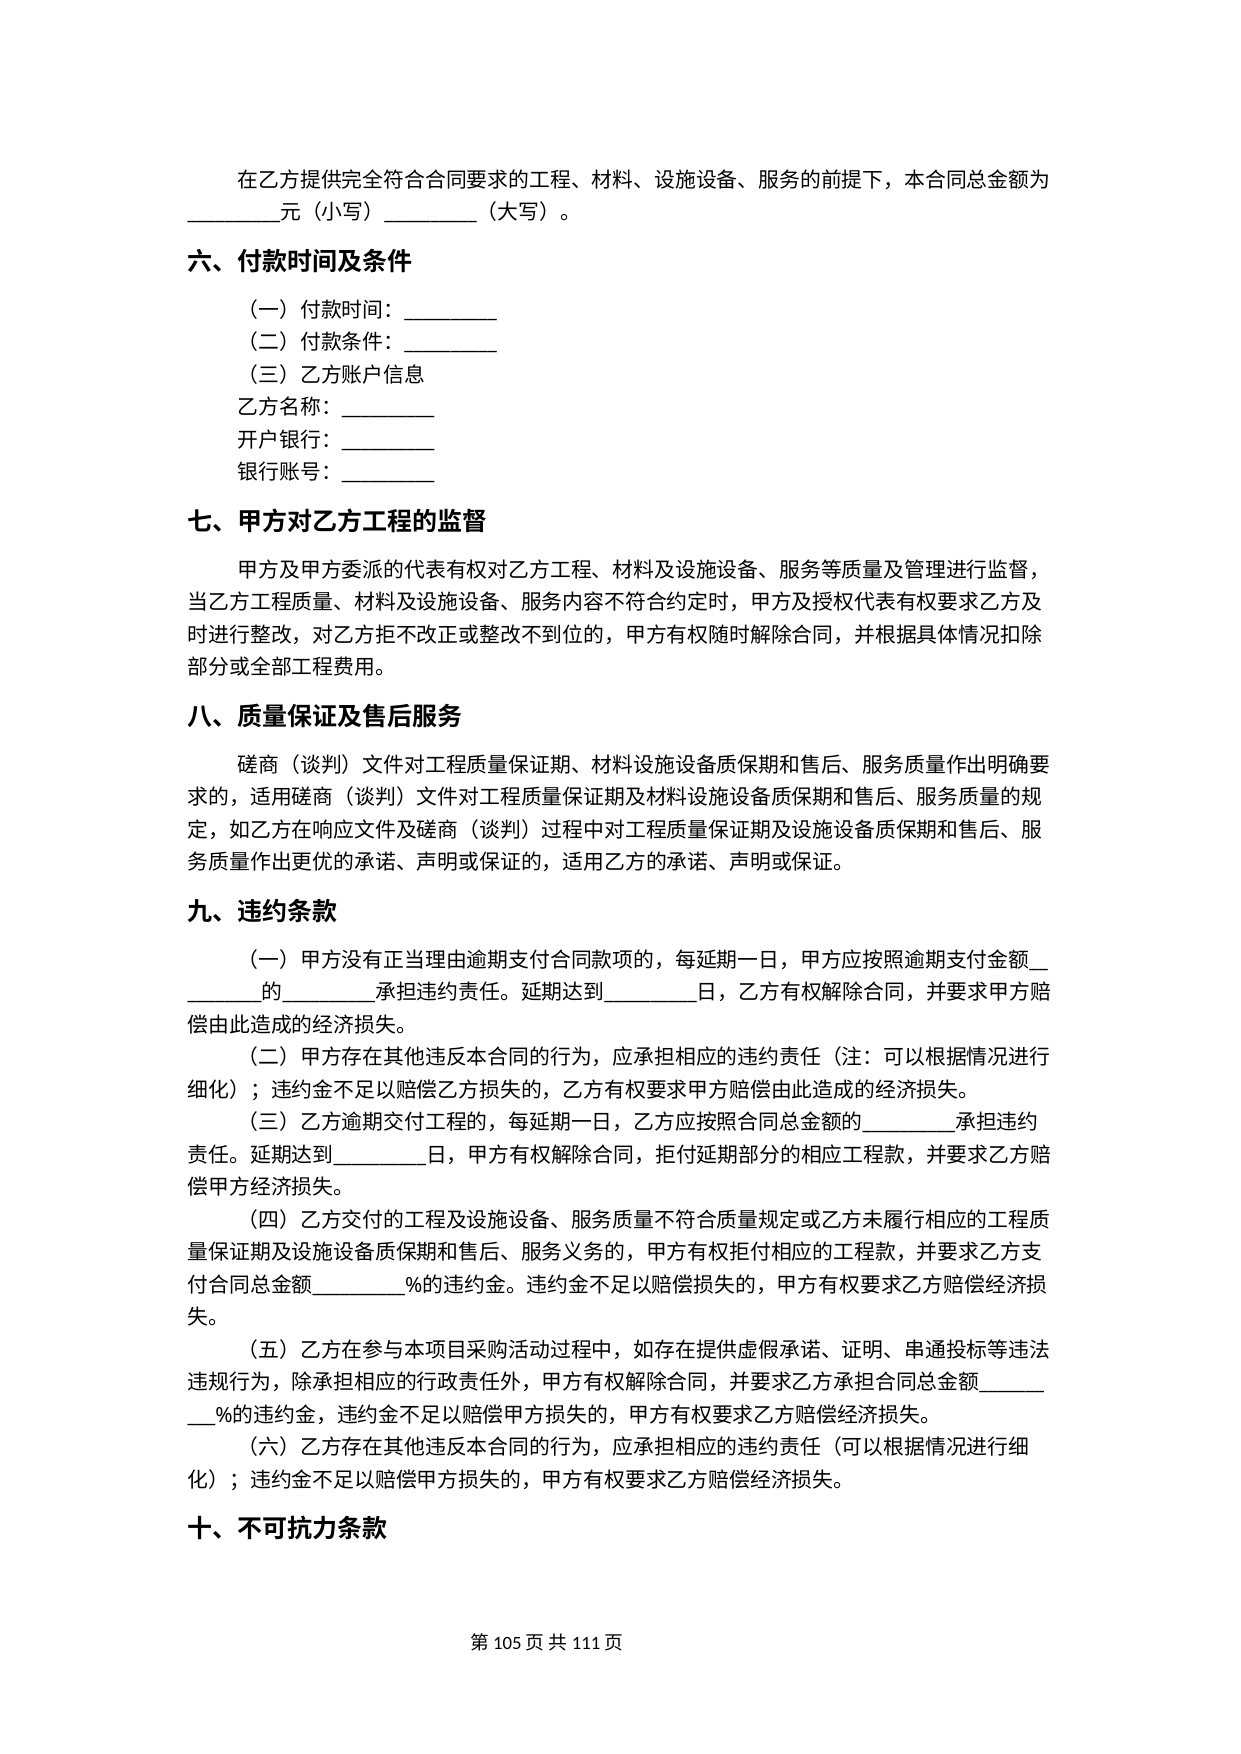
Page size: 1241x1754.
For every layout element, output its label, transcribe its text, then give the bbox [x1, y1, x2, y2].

text 开户银行：__________ [187, 422, 1053, 454]
text （三）乙方账户信息 [187, 357, 1053, 389]
text 在乙方提供完全符合合同要求的工程、材料、设施设备、服务的前提下，本合同总金额为__________元（小写）__________（大写）。 [187, 162, 1053, 227]
text 十、不可抗力条款 [187, 1494, 1053, 1559]
text 甲方及甲方委派的代表有权对乙方工程、材料及设施设备、服务等质量及管理进行监督，当乙方工程质量、材料及设施设备、服务内容不符合约定时，甲方及授权代表有权要求乙方及时进行整改，对乙方拒不改正或整改不到位的，甲方有权随时解除合同，并根据具体情况扣除部分或全部工程费用。 [187, 552, 1053, 682]
text 磋商（谈判）文件对工程质量保证期、材料设施设备质保期和售后、服务质量作出明确要求的，适用磋商（谈判）文件对工程质量保证期及材料设施设备质保期和售后、服务质量的规定，如乙方在响应文件及磋商（谈判）过程中对工程质量保证期及设施设备质保期和售后、服务质量作出更优的承诺、声明或保证的，适用乙方的承诺、声明或保证。 [187, 747, 1053, 877]
text 乙方名称：__________ [187, 389, 1053, 422]
text 七、甲方对乙方工程的监督 [187, 487, 1053, 552]
text 九、违约条款 [187, 877, 1053, 942]
text 银行账号：__________ [187, 454, 1053, 487]
text 六、付款时间及条件 [187, 227, 1053, 292]
text （五）乙方在参与本项目采购活动过程中，如存在提供虚假承诺、证明、串通投标等违法违规行为，除承担相应的行政责任外，甲方有权解除合同，并要求乙方承担合同总金额__________%的违约金，违约金不足以赔偿甲方损失的，甲方有权要求乙方赔偿经济损失。 [187, 1332, 1053, 1429]
text （二）甲方存在其他违反本合同的行为，应承担相应的违约责任（注：可以根据情况进行细化）；违约金不足以赔偿乙方损失的，乙方有权要求甲方赔偿由此造成的经济损失。 [187, 1039, 1053, 1104]
text （一）甲方没有正当理由逾期支付合同款项的，每延期一日，甲方应按照逾期支付金额__________的__________承担违约责任。延期达到__________日，乙方有权解除合同，并要求甲方赔偿由此造成的经济损失。 [187, 942, 1053, 1039]
text （六）乙方存在其他违反本合同的行为，应承担相应的违约责任（可以根据情况进行细化）；违约金不足以赔偿甲方损失的，甲方有权要求乙方赔偿经济损失。 [187, 1429, 1053, 1494]
text （一）付款时间：__________ [187, 292, 1053, 324]
text 八、质量保证及售后服务 [187, 682, 1053, 747]
text （三）乙方逾期交付工程的，每延期一日，乙方应按照合同总金额的__________承担违约责任。延期达到__________日，甲方有权解除合同，拒付延期部分的相应工程款，并要求乙方赔偿甲方经济损失。 [187, 1104, 1053, 1202]
text （四）乙方交付的工程及设施设备、服务质量不符合质量规定或乙方未履行相应的工程质量保证期及设施设备质保期和售后、服务义务的，甲方有权拒付相应的工程款，并要求乙方支付合同总金额__________%的违约金。违约金不足以赔偿损失的，甲方有权要求乙方赔偿经济损失。 [187, 1202, 1053, 1332]
text （二）付款条件：__________ [187, 324, 1053, 357]
